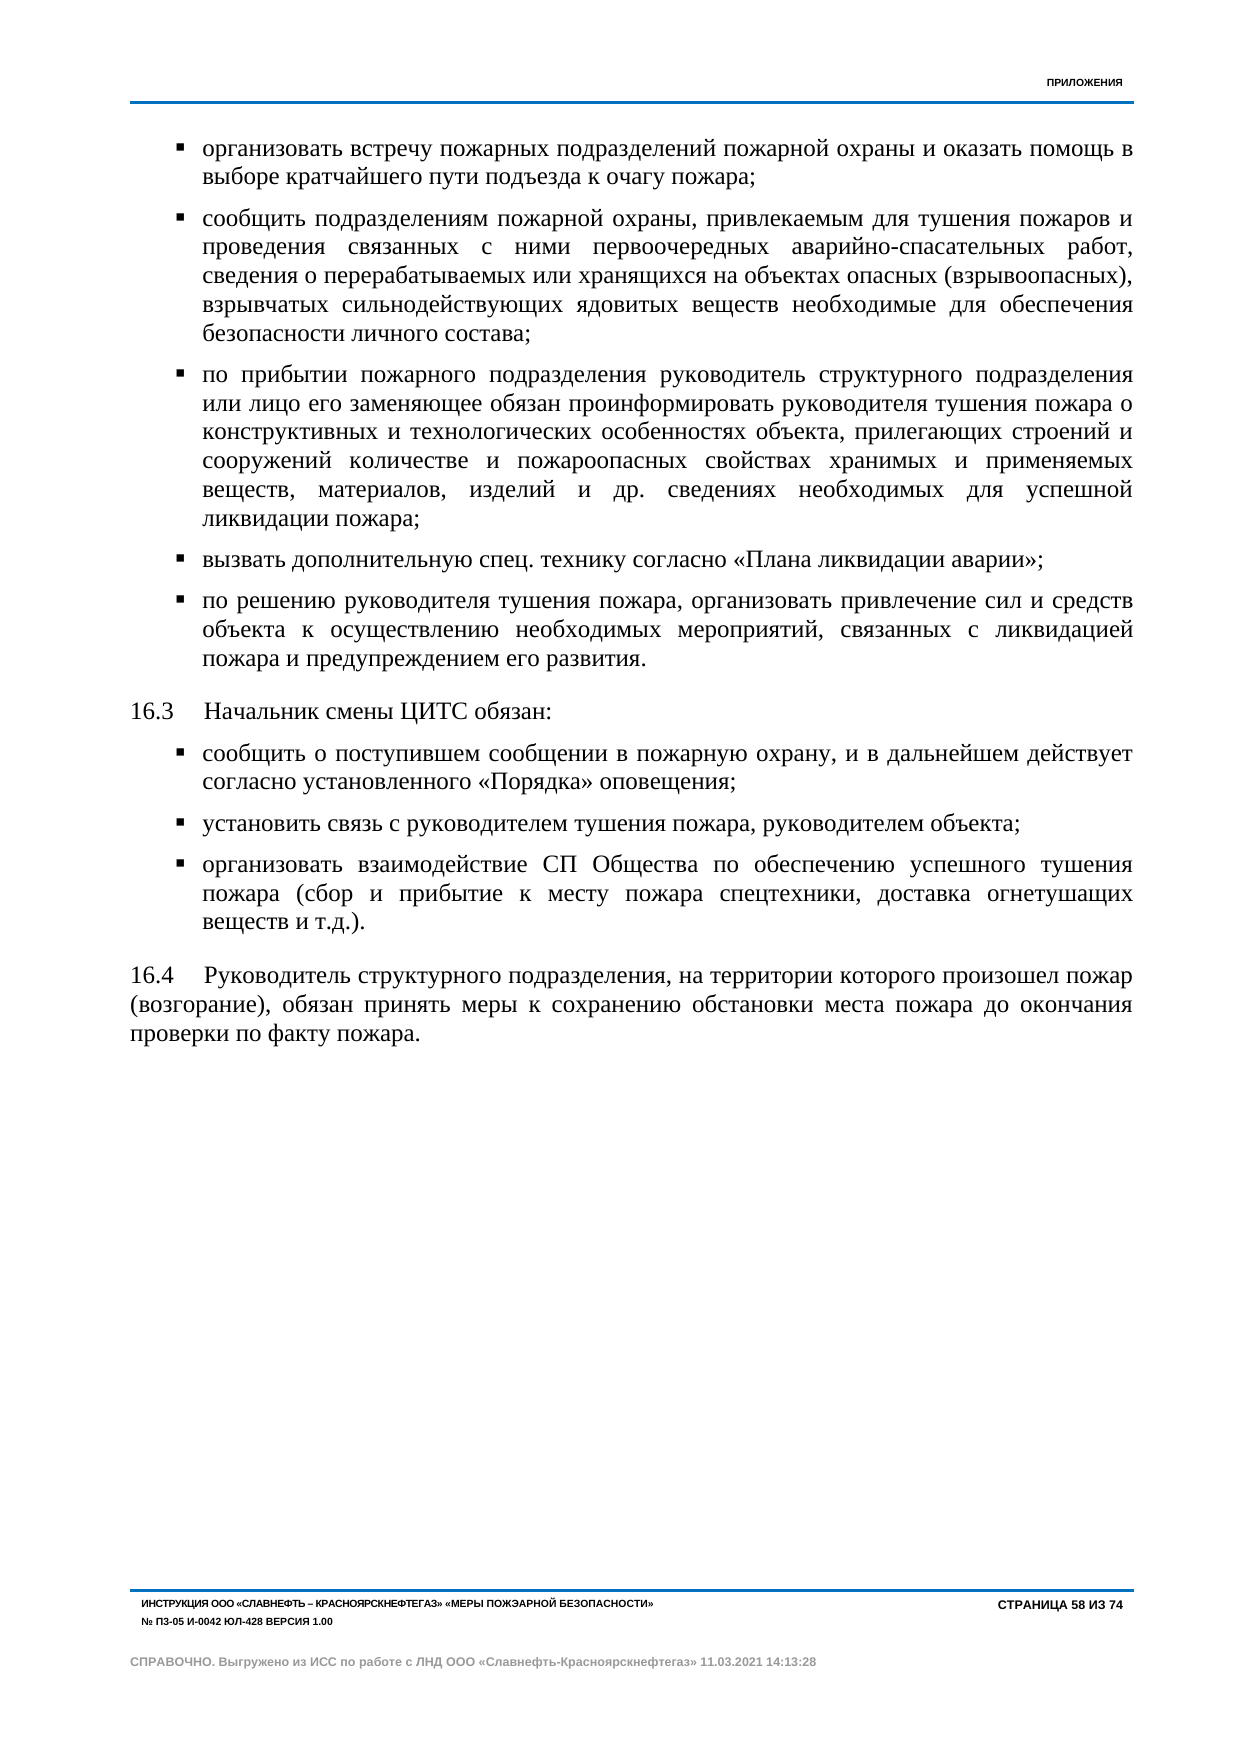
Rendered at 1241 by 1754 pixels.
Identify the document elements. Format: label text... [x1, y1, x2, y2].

list сообщить о поступившем сообщении в пожарную охрану, и в дальнейшем действует согласно установленного «Порядка» оповещения; [174, 738, 1134, 795]
list вызвать дополнительную спец. технику согласно «Плана ликвидации аварии»; [174, 544, 1134, 573]
list установить связь с руководителем тушения пожара, руководителем объекта; [174, 808, 1134, 836]
list по решению руководителя тушения пожара, организовать привлечение сил и средств объекта к осуществлению необходимых мероприятий, связанных с ликвидацией пожара и предупреждением его развития. [174, 585, 1134, 671]
list сообщить подразделениям пожарной охраны, привлекаемым для тушения пожаров и проведения связанных с ними первоочередных аварийно-спасательных работ, сведения о перерабатываемых или хранящихся на объектах опасных (взрывоопасных), взрывчатых сильнодействующих ядовитых веществ необходимые для обеспечения безопасности личного состава; [174, 203, 1134, 346]
list по прибытии пожарного подразделения руководитель структурного подразделения или лицо его заменяющее обязан проинформировать руководителя тушения пожара о конструктивных и технологических особенностях объекта, прилегающих строений и сооружений количестве и пожароопасных свойствах хранимых и применяемых веществ, материалов, изделий и др. сведениях необходимых для успешной ликвидации пожара; [174, 359, 1134, 531]
list организовать взаимодействие СП Общества по обеспечению успешного тушения пожара (сбор и прибытие к месту пожара спецтехники, доставка огнетушащих веществ и т.д.). [174, 849, 1134, 935]
list организовать встречу пожарных подразделений пожарной охраны и оказать помощь в выборе кратчайшего пути подъезда к очагу пожара; [174, 133, 1134, 190]
list Начальник смены ЦИТС обязан: [130, 696, 1134, 725]
list Руководитель структурного подразделения, на территории которого произошел пожар (возгорание), обязан принять меры к сохранению обстановки места пожара до окончания проверки по факту пожара. [130, 960, 1134, 1046]
